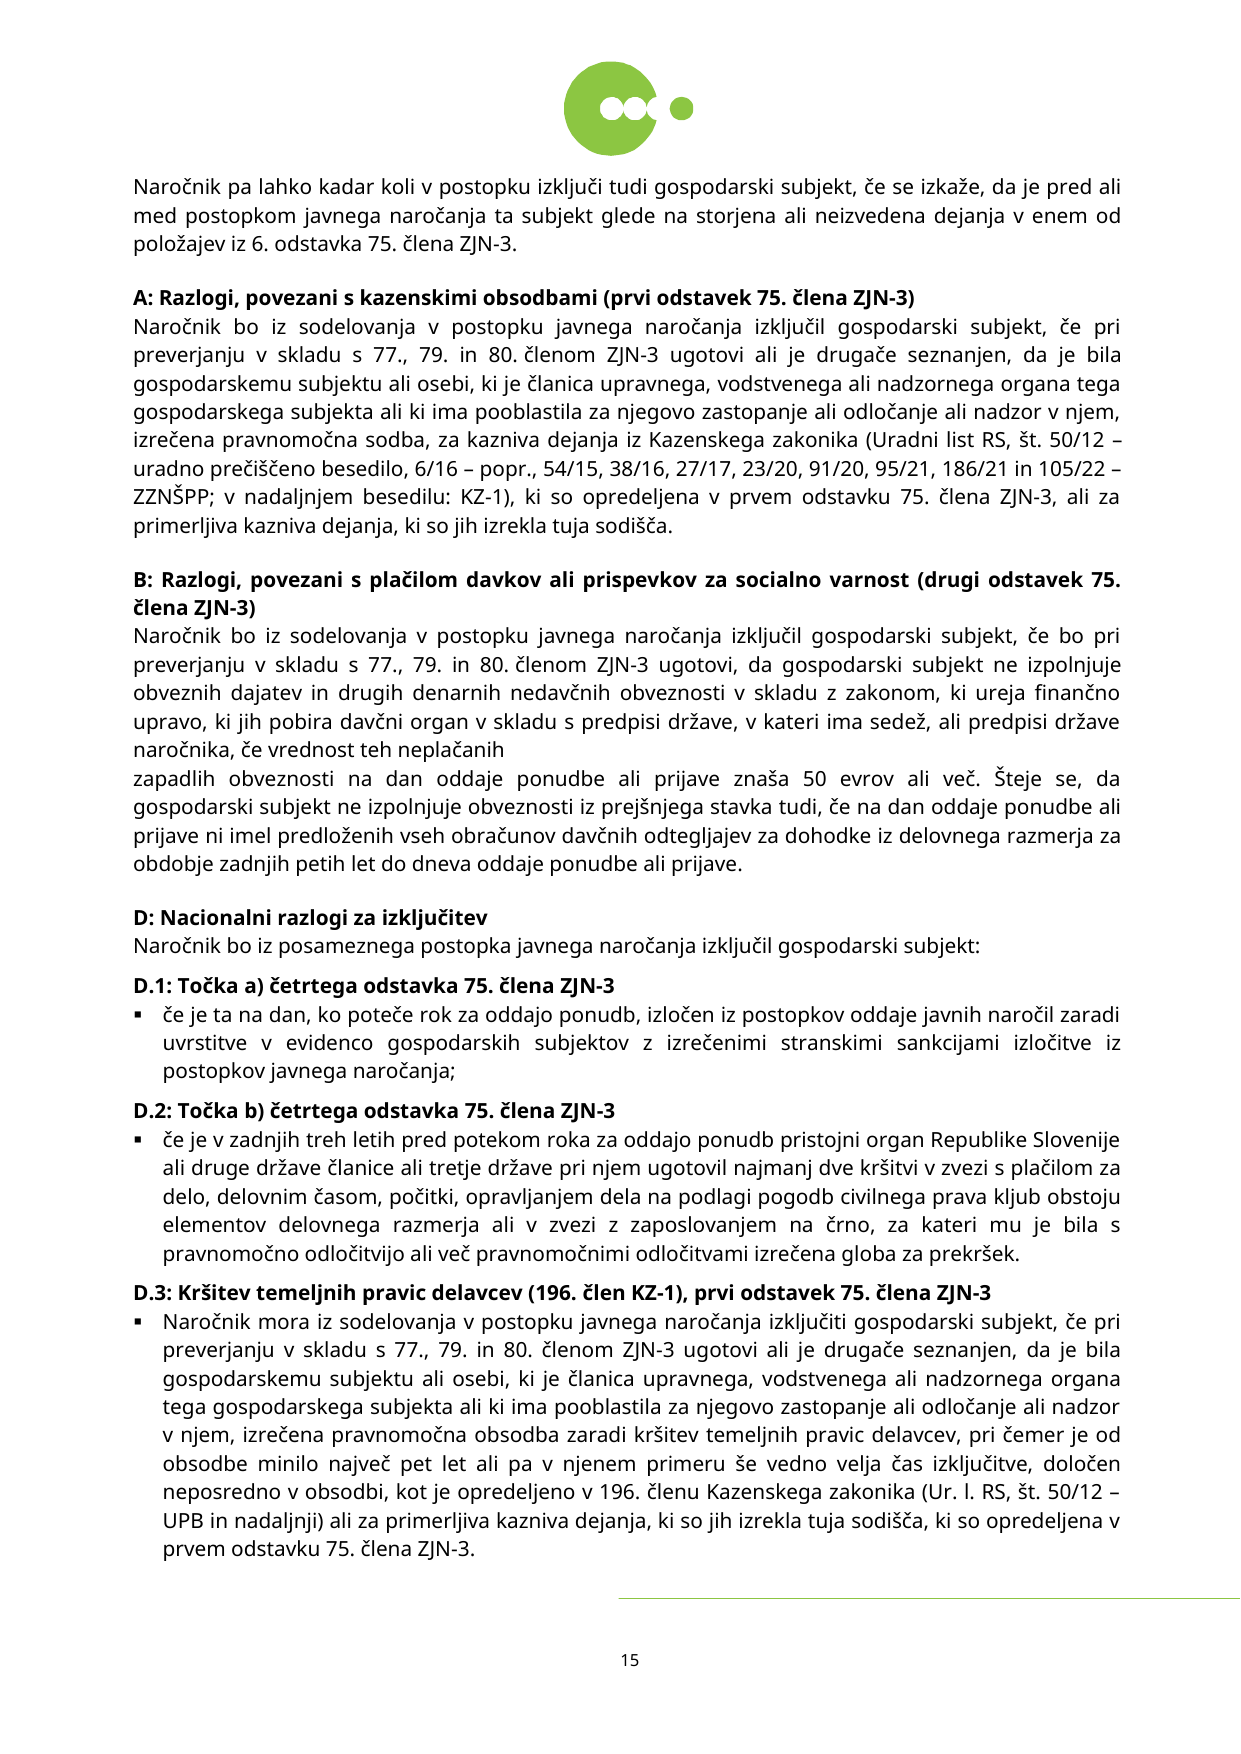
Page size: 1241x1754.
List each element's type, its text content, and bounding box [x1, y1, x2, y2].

text Naročnik pa lahko kadar koli v postopku izključi tudi gospodarski subjekt, če se izkaže, da je pred ali med postopkom javnega naročanja ta subjekt glede na storjena ali neizvedena dejanja v enem od položajev iz 6. odstavka 75. člena ZJN-3. [133, 172, 1122, 258]
text D: Nacionalni razlogi za izključitev [133, 903, 1122, 932]
text Naročnik bo iz sodelovanja v postopku javnega naročanja izključil gospodarski subjekt, če bo pri preverjanju v skladu s 77., 79. in 80. členom ZJN-3 ugotovi, da gospodarski subjekt ne izpolnjuje obveznih dajatev in drugih denarnih nedavčnih obveznosti v skladu z zakonom, ki ureja finančno upravo, ki jih pobira davčni organ v skladu s predpisi države, v kateri ima sedež, ali predpisi države naročnika, če vrednost teh neplačanih [133, 622, 1122, 764]
list če je v zadnjih treh letih pred potekom roka za oddajo ponudb pristojni organ Republike Slovenije ali druge države članice ali tretje države pri njem ugotovil najmanj dve kršitvi v zvezi s plačilom za delo, delovnim časom, počitki, opravljanjem dela na podlagi pogodb civilnega prava kljub obstoju elementov delovnega razmerja ali v zvezi z zaposlovanjem na črno, za kateri mu je bila s pravnomočno odločitvijo ali več pravnomočnimi odločitvami izrečena globa za prekršek. [133, 1125, 1122, 1267]
text Naročnik bo iz sodelovanja v postopku javnega naročanja izključil gospodarski subjekt, če pri preverjanju v skladu s 77., 79. in 80. členom ZJN-3 ugotovi ali je drugače seznanjen, da je bila gospodarskemu subjektu ali osebi, ki je članica upravnega, vodstvenega ali nadzornega organa tega gospodarskega subjekta ali ki ima pooblastila za njegovo zastopanje ali odločanje ali nadzor v njem, izrečena pravnomočna sodba, za kazniva dejanja iz Kazenskega zakonika (Uradni list RS, št. 50/12 – uradno prečiščeno besedilo, 6/16 – popr., 54/15, 38/16, 27/17, 23/20, 91/20, 95/21, 186/21 in 105/22 – ZZNŠPP; v nadaljnjem besedilu: KZ-1), ki so opredeljena v prvem odstavku 75. člena ZJN-3, ali za primerljiva kazniva dejanja, ki so jih izrekla tuja sodišča. [133, 312, 1122, 539]
text D.1: Točka a) četrtega odstavka 75. člena ZJN-3 [133, 971, 1122, 1000]
text D.2: Točka b) četrtega odstavka 75. člena ZJN-3 [133, 1096, 1122, 1125]
list če je ta na dan, ko poteče rok za oddajo ponudb, izločen iz postopkov oddaje javnih naročil zaradi uvrstitve v evidenco gospodarskih subjektov z izrečenimi stranskimi sankcijami izločitve iz postopkov javnega naročanja; [133, 1000, 1122, 1085]
text zapadlih obveznosti na dan oddaje ponudbe ali prijave znaša 50 evrov ali več. Šteje se, da gospodarski subjekt ne izpolnjuje obveznosti iz prejšnjega stavka tudi, če na dan oddaje ponudbe ali prijave ni imel predloženih vseh obračunov davčnih odtegljajev za dohodke iz delovnega razmerja za obdobje zadnjih petih let do dneva oddaje ponudbe ali prijave. [133, 764, 1122, 878]
text Naročnik bo iz posameznega postopka javnega naročanja izključil gospodarski subjekt: [133, 932, 1122, 960]
text D.3: Kršitev temeljnih pravic delavcev (196. člen KZ-1), prvi odstavek 75. člena ZJN-3 [133, 1278, 1122, 1307]
list Naročnik mora iz sodelovanja v postopku javnega naročanja izključiti gospodarski subjekt, če pri preverjanju v skladu s 77., 79. in 80. členom ZJN-3 ugotovi ali je drugače seznanjen, da je bila gospodarskemu subjektu ali osebi, ki je članica upravnega, vodstvenega ali nadzornega organa tega gospodarskega subjekta ali ki ima pooblastila za njegovo zastopanje ali odločanje ali nadzor v njem, izrečena pravnomočna obsodba zaradi kršitev temeljnih pravic delavcev, pri čemer je od obsodbe minilo največ pet let ali pa v njenem primeru še vedno velja čas izključitve, določen neposredno v obsodbi, kot je opredeljeno v 196. členu Kazenskega zakonika (Ur. l. RS, št. 50/12 – UPB in nadaljnji) ali za primerljiva kazniva dejanja, ki so jih izrekla tuja sodišča, ki so opredeljena v prvem odstavku 75. člena ZJN-3. [133, 1307, 1122, 1563]
text A: Razlogi, povezani s kazenskimi obsodbami (prvi odstavek 75. člena ZJN-3) [133, 283, 1122, 312]
text B: Razlogi, povezani s plačilom davkov ali prispevkov za socialno varnost (drugi odstavek 75. člena ZJN-3) [133, 565, 1122, 622]
